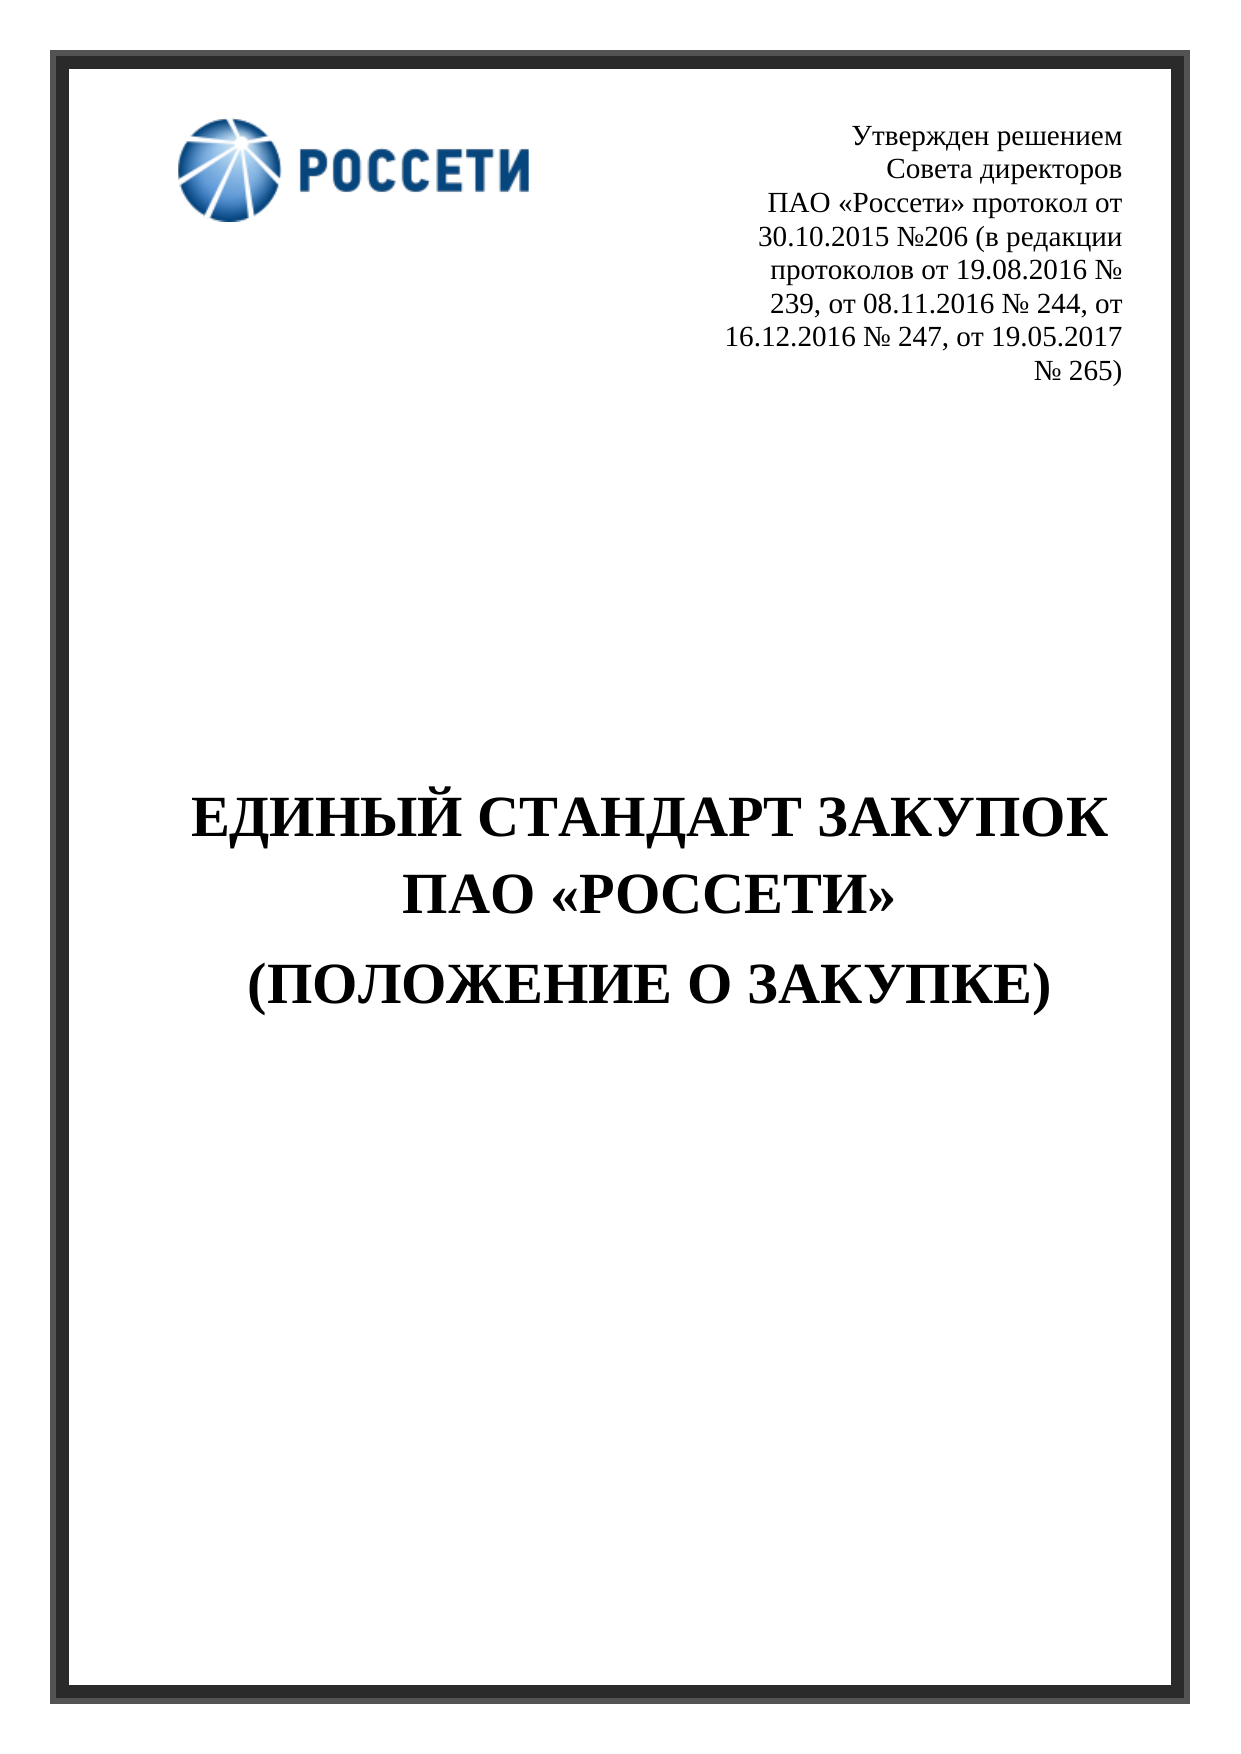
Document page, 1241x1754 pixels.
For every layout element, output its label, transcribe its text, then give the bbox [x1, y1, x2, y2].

text (ПОЛОЖЕНИЕ О ЗАКУПКЕ) [177, 949, 1122, 1048]
text Утвержден решением Совета директоров ПАО «Россети» протокол от 30.10.2015 №206 (в редакции протоколов от 19.08.2016 № 239, от 08.11.2016 № 244, от 16.12.2016 № 247, от 19.05.2017 № 265) [723, 118, 1122, 386]
picture [177, 118, 529, 222]
text ЕДИНЫЙ СТАНДАРТ ЗАКУПОК ПАО «РОССЕТИ» [177, 782, 1122, 926]
